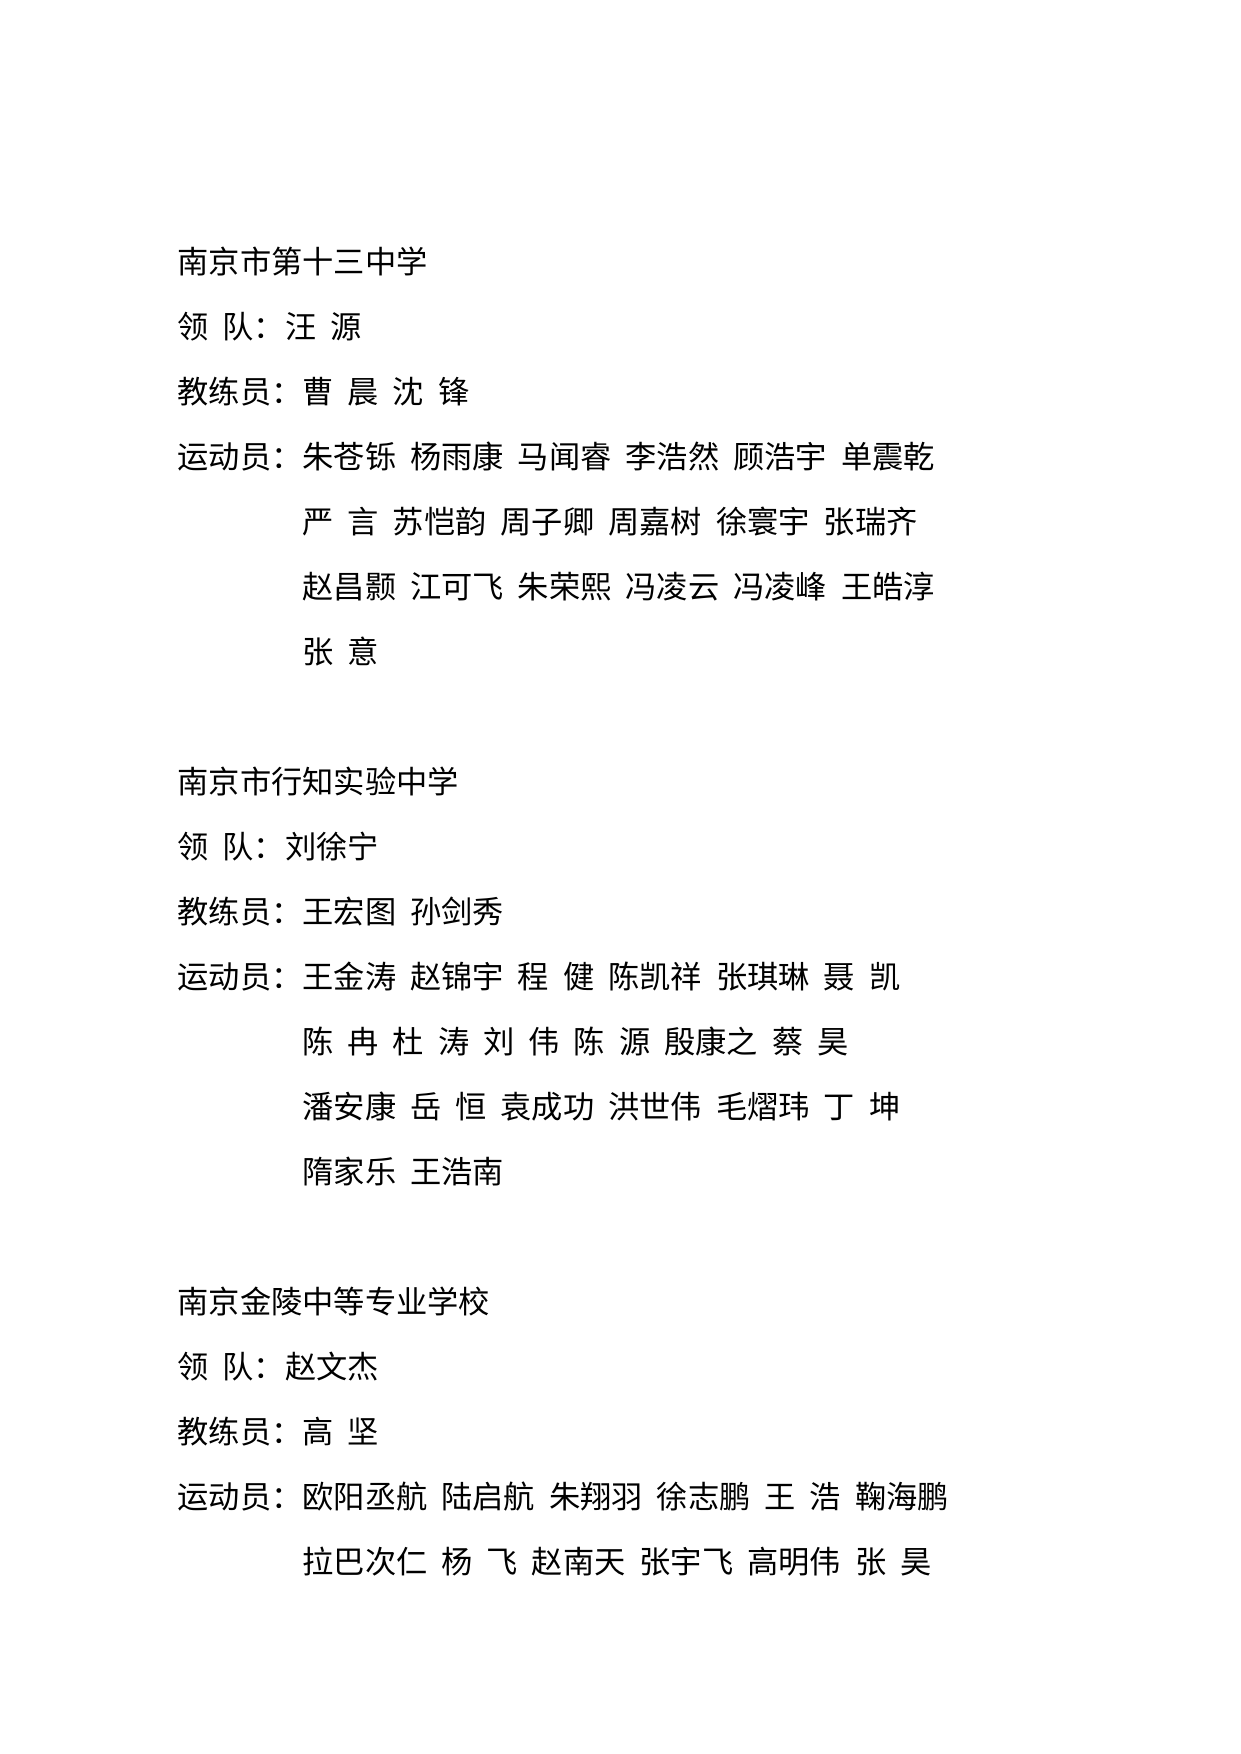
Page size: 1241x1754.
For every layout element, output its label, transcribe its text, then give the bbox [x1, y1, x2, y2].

text 教练员：高 坚 [177, 1397, 1063, 1462]
text 南京市第十三中学 [177, 227, 1063, 292]
text 严 言 苏恺韵 周子卿 周嘉树 徐寰宇 张瑞齐 [177, 487, 1063, 552]
text 潘安康 岳 恒 袁成功 洪世伟 毛熠玮 丁 坤 [177, 1072, 1063, 1137]
text 教练员：王宏图 孙剑秀 [177, 877, 1063, 942]
text 赵昌颢 江可飞 朱荣熙 冯凌云 冯凌峰 王皓淳 [177, 552, 1063, 617]
text 南京市行知实验中学 [177, 747, 1063, 812]
text 陈 冉 杜 涛 刘 伟 陈 源 殷康之 蔡 昊 [177, 1007, 1063, 1072]
text 运动员：王金涛 赵锦宇 程 健 陈凯祥 张琪琳 聂 凯 [177, 942, 1063, 1007]
text 领 队：汪 源 [177, 292, 1063, 357]
text 南京金陵中等专业学校 [177, 1267, 1063, 1332]
text 隋家乐 王浩南 [177, 1137, 1063, 1202]
text 教练员：曹 晨 沈 锋 [177, 357, 1063, 422]
text 领 队：赵文杰 [177, 1332, 1063, 1397]
text 领 队：刘徐宁 [177, 812, 1063, 877]
text 拉巴次仁 杨 飞 赵南天 张宇飞 高明伟 张 昊 [177, 1527, 1063, 1592]
text 运动员：欧阳丞航 陆启航 朱翔羽 徐志鹏 王 浩 鞠海鹏 [177, 1462, 1063, 1527]
text 运动员：朱苍铄 杨雨康 马闻睿 李浩然 顾浩宇 单震乾 [177, 422, 1063, 487]
text 张 意 [177, 617, 1063, 682]
